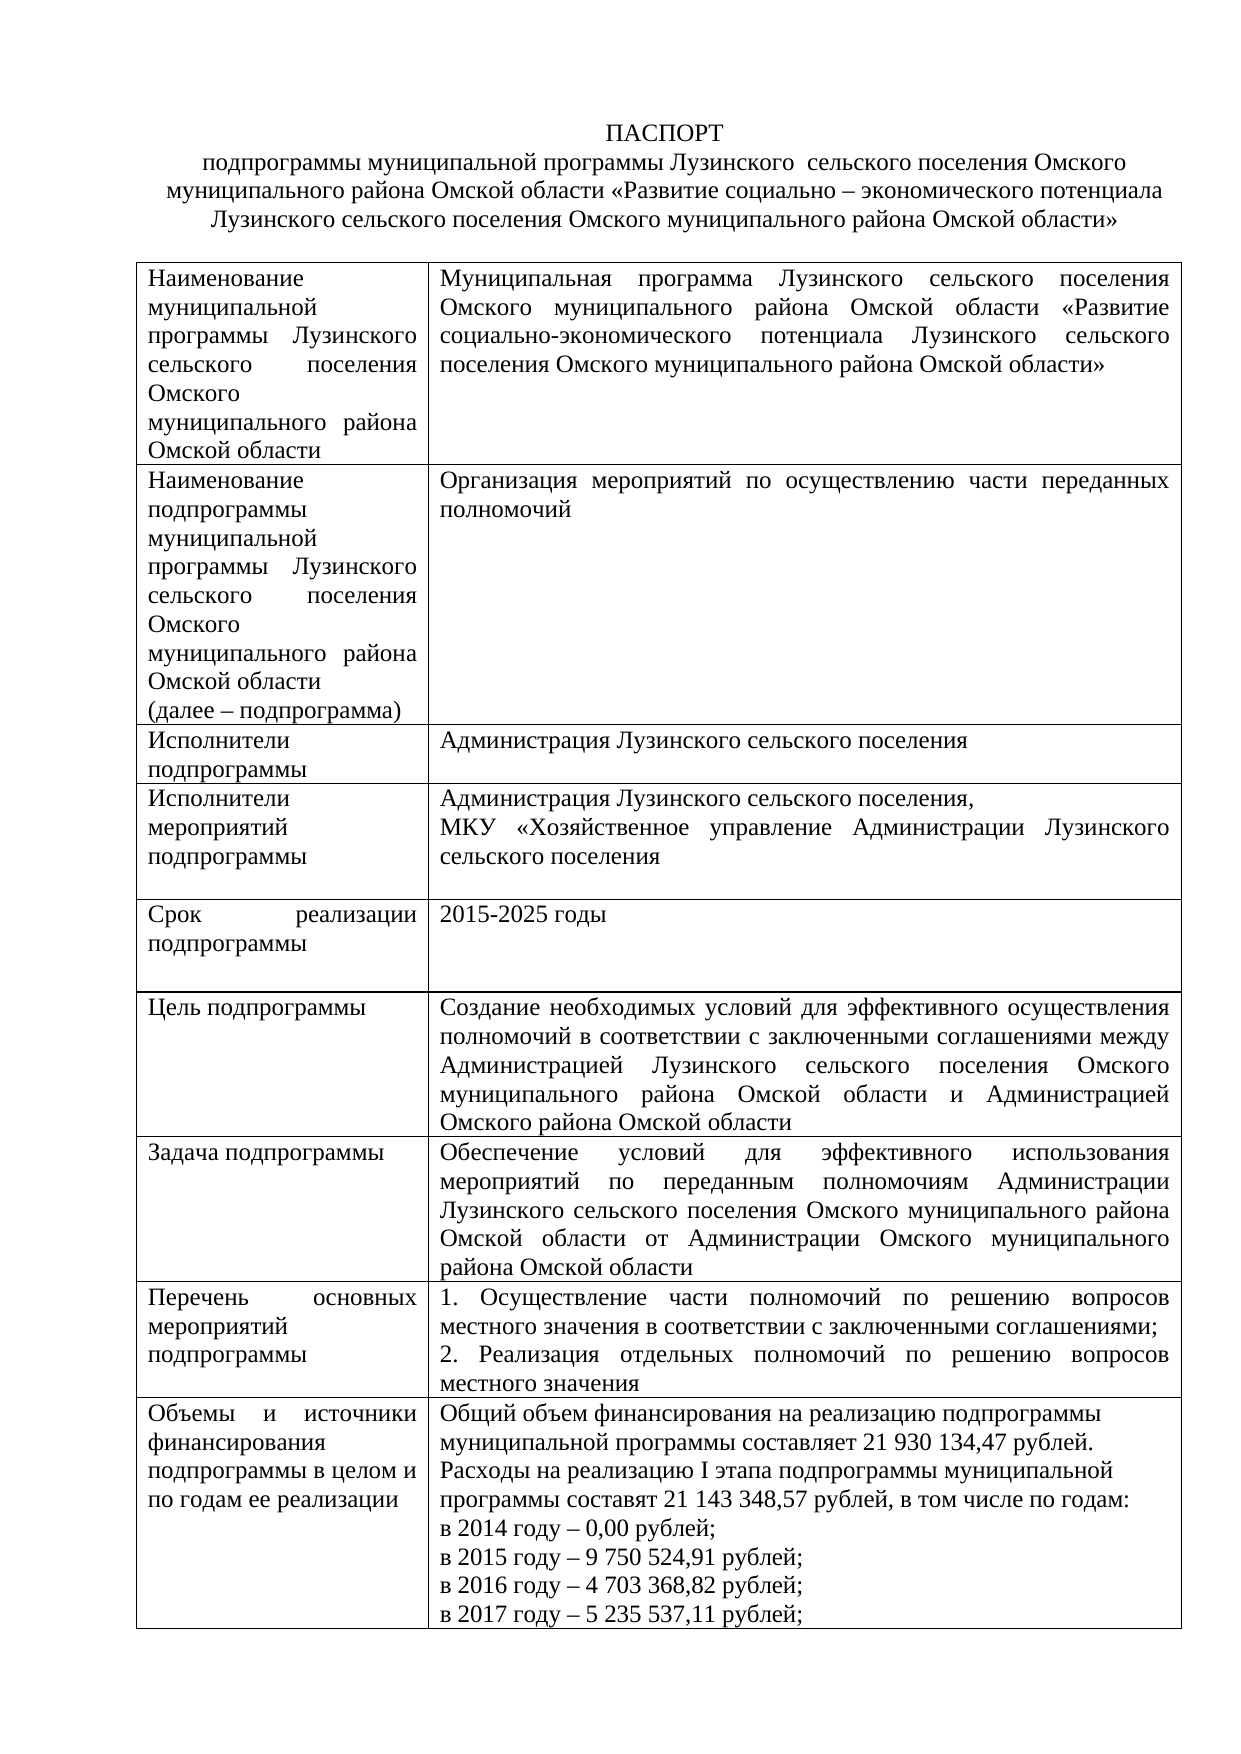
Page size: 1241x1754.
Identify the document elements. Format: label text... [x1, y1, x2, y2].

table_cell Перечень основных мероприятий подпрограммы [137, 1282, 428, 1397]
table_header Наименование муниципальной программы Лузинского сельского поселения Омского муниципального района Омской области [137, 263, 428, 464]
table_cell Организация мероприятий по осуществлению части переданных полномочий [429, 465, 1181, 724]
table_cell Задача подпрограммы [137, 1137, 428, 1281]
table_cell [137, 1398, 428, 1628]
table_cell Администрация Лузинского сельского поселения [429, 725, 1181, 782]
table_cell Исполнители мероприятий подпрограммы [137, 784, 428, 898]
table_cell Администрация Лузинского сельского поселения, МКУ «Хозяйственное управление Администрации Лузинского сельского поселения [429, 784, 1181, 898]
table_cell 1. Осуществление части полномочий по решению вопросов местного значения в соответствии с заключенными соглашениями; 2. Реализация отдельных полномочий по решению вопросов местного значения [429, 1282, 1181, 1397]
table_cell Обеспечение условий для эффективного использования мероприятий по переданным полномочиям Администрации Лузинского сельского поселения Омского муниципального района Омской области от Администрации Омского муниципального района Омской области [429, 1137, 1181, 1281]
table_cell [429, 1398, 1181, 1628]
table_cell Цель подпрограммы [137, 993, 428, 1136]
table_header Муниципальная программа Лузинского сельского поселения Омского муниципального района Омской области «Развитие социально-экономического потенциала Лузинского сельского поселения Омского муниципального района Омской области» [429, 263, 1181, 464]
text ПАСПОРТ [148, 118, 1181, 147]
table_cell 2015-2025 годы [429, 900, 1181, 991]
table_cell Создание необходимых условий для эффективного осуществления полномочий в соответствии с заключенными соглашениями между Администрацией Лузинского сельского поселения Омского муниципального района Омской области и Администрацией Омского района Омской области [429, 993, 1181, 1136]
table_cell Исполнители подпрограммы [137, 725, 428, 782]
table_cell Наименование подпрограммы муниципальной программы Лузинского сельского поселения Омского муниципального района Омской области (далее – подпрограмма) [137, 465, 428, 724]
table_cell Срок реализации подпрограммы [137, 900, 428, 991]
text подпрограммы муниципальной программы Лузинского сельского поселения Омского муниципального района Омской области «Развитие социально – экономического потенциала Лузинского сельского поселения Омского муниципального района Омской области» [148, 147, 1181, 233]
